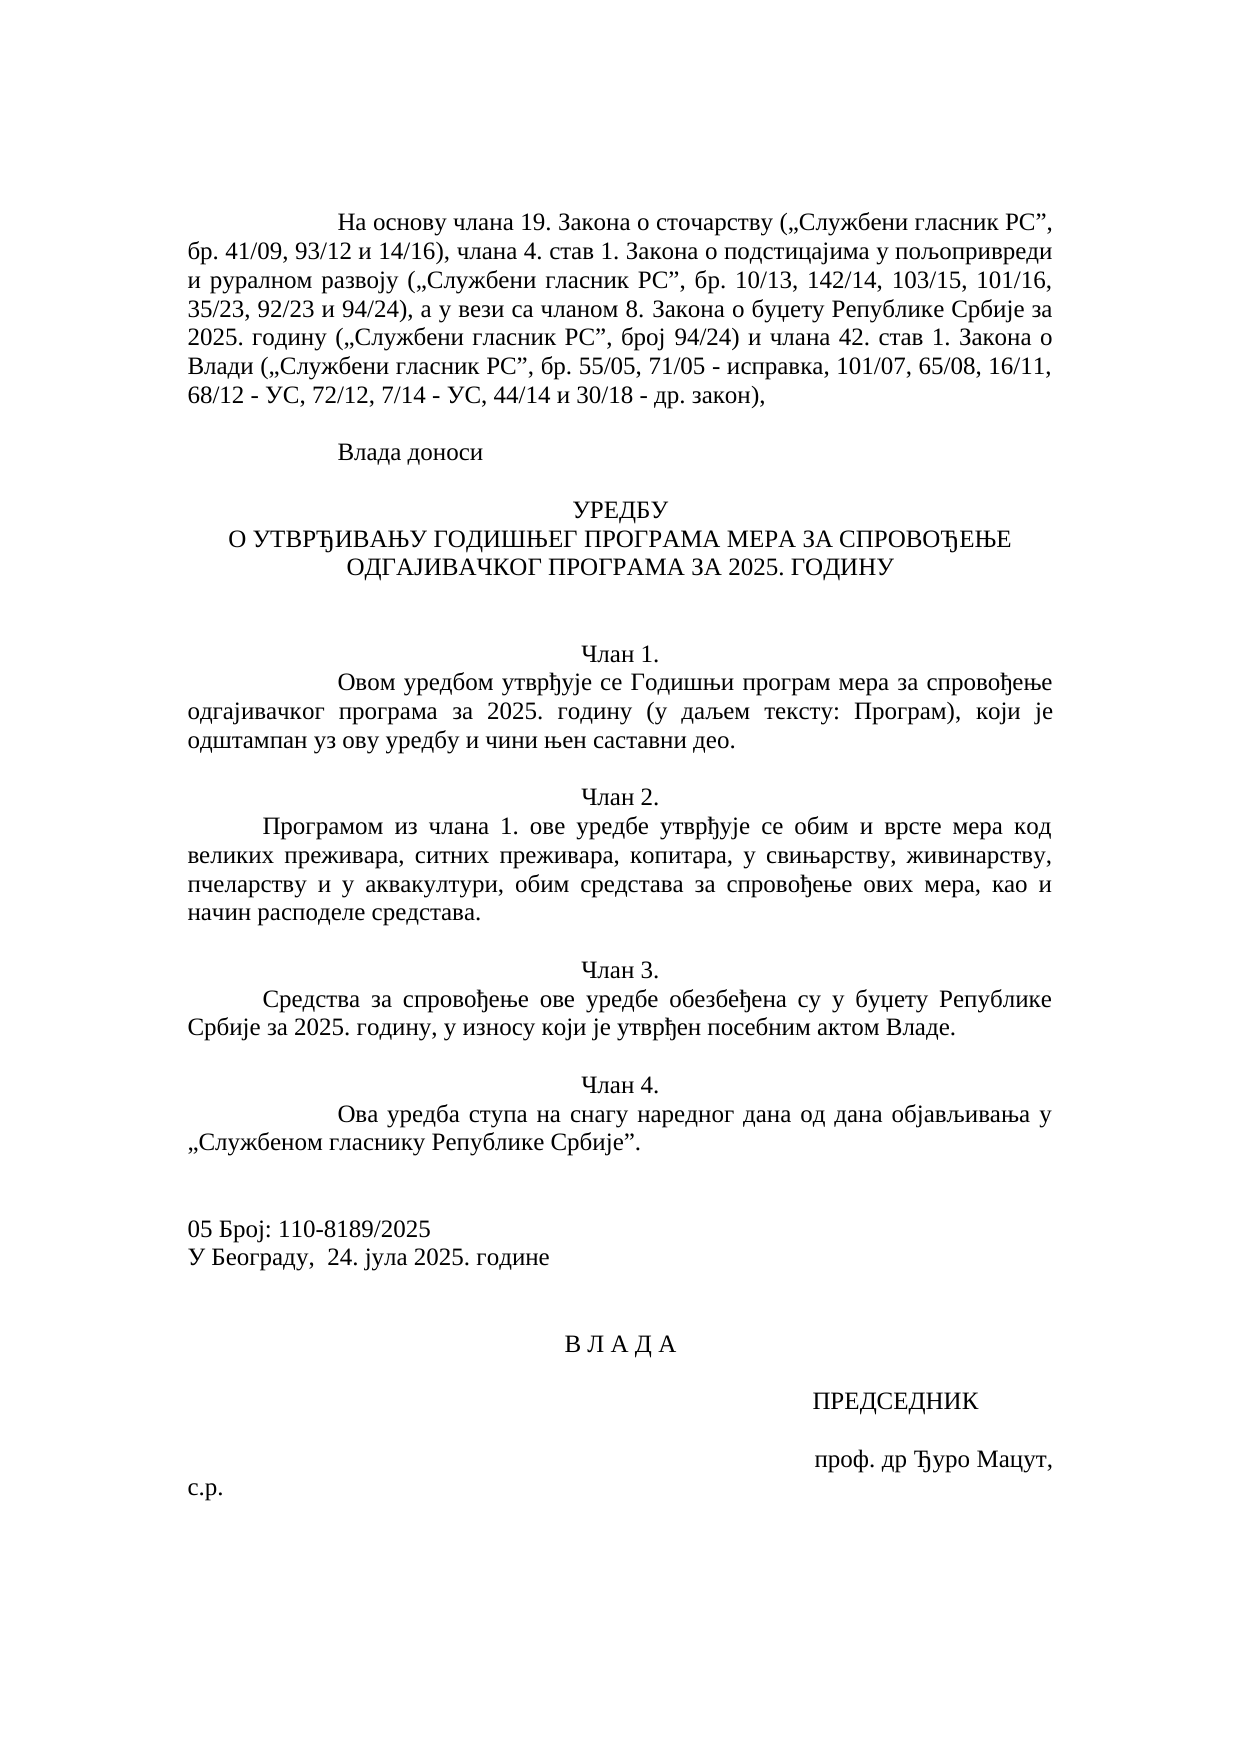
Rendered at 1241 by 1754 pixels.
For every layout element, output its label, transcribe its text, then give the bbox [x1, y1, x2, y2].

text На основу члана 19. Закона о сточарству („Службени гласник РС”, бр. 41/09, 93/12 и 14/16), члана 4. став 1. Закона о подстицајима у пољопривреди и руралном развоју („Службени гласник РС”, бр. 10/13, 142/14, 103/15, 101/16, 35/23, 92/23 и 94/24), a у вези са чланом 8. Закона о буџету Републике Србије за 2025. годину („Службени гласник РС”, број 94/24) и члана 42. став 1. Закона о Влади („Службени гласник РС”, бр. 55/05, 71/05 - исправка, 101/07, 65/08, 16/11, 68/12 - УС, 72/12, 7/14 - УС, 44/14 и 30/18 - др. закон), [187, 294, 1053, 409]
text Ова уредба ступа на снагу наредног дана од дана објављивања у „Службеном гласнику Републике Србије”. [187, 1099, 1053, 1156]
text ПРЕДСЕДНИК [712, 1386, 1053, 1415]
text Члан 2. [187, 782, 1053, 811]
text Средства за спровођење ове уредбе обезбеђена су у буџету Републике Србије за 2025. годину, у износу који је утврђен посебним актом Владе. [187, 984, 1053, 1041]
text О УТВРЂИВАЊУ ГОДИШЊЕГ ПРОГРАМА МЕРА ЗА СПРОВОЂЕЊЕ ОДГАЈИВАЧКОГ ПРОГРАМА ЗА 2025. ГОДИНУ [187, 524, 1053, 581]
text На основу члана 19. Закона о сточарству („Службени гласник РС”, бр. 41/09, 93/12 и 14/16), члана 4. став 1. Закона о подстицајима у пољопривреди и руралном развоју („Службени гласник РС”, бр. 10/13, 142/14, 103/15, 101/16, 35/23, 92/23 и 94/24), a у вези са чланом 8. Закона о буџету Републике Србије за 2025. годину („Службени гласник РС”, број 94/24) и члана 42. став 1. Закона о Влади („Службени гласник РС”, бр. 55/05, 71/05 - исправка, 101/07, 65/08, 16/11, 68/12 - УС, 72/12, 7/14 - УС, 44/14 и 30/18 - др. закон), [187, 207, 1053, 265]
text Члан 1. [187, 639, 1053, 667]
text УРЕДБУ [187, 495, 1053, 524]
text Програмом из члана 1. ове уредбе утврђује се обим и врсте мера код великих преживара, ситних преживара, копитара, у свињарству, живинарству, пчеларству и у аквакултури, обим средстава за спровођење ових мера, као и начин расподеле средстава. [187, 811, 1053, 926]
text Овом уредбом утврђује се Годишњи програм мера за спровођење одгајивачког програма за 2025. годину (у даљем тексту: Програм), који је одштампан уз ову уредбу и чини њен саставни део. [187, 667, 1053, 754]
text Влада доноси [187, 437, 1053, 466]
text проф. др Ђуро Мацут, с.р. [187, 1444, 1053, 1501]
text У Београду, 24. јула 2025. године [187, 1242, 1053, 1271]
text Члан 3. [187, 955, 1053, 984]
text Члан 4. [187, 1070, 1053, 1099]
text В Л А Д А [187, 1329, 1053, 1357]
text 05 Број: 110-8189/2025 [187, 1214, 1053, 1242]
